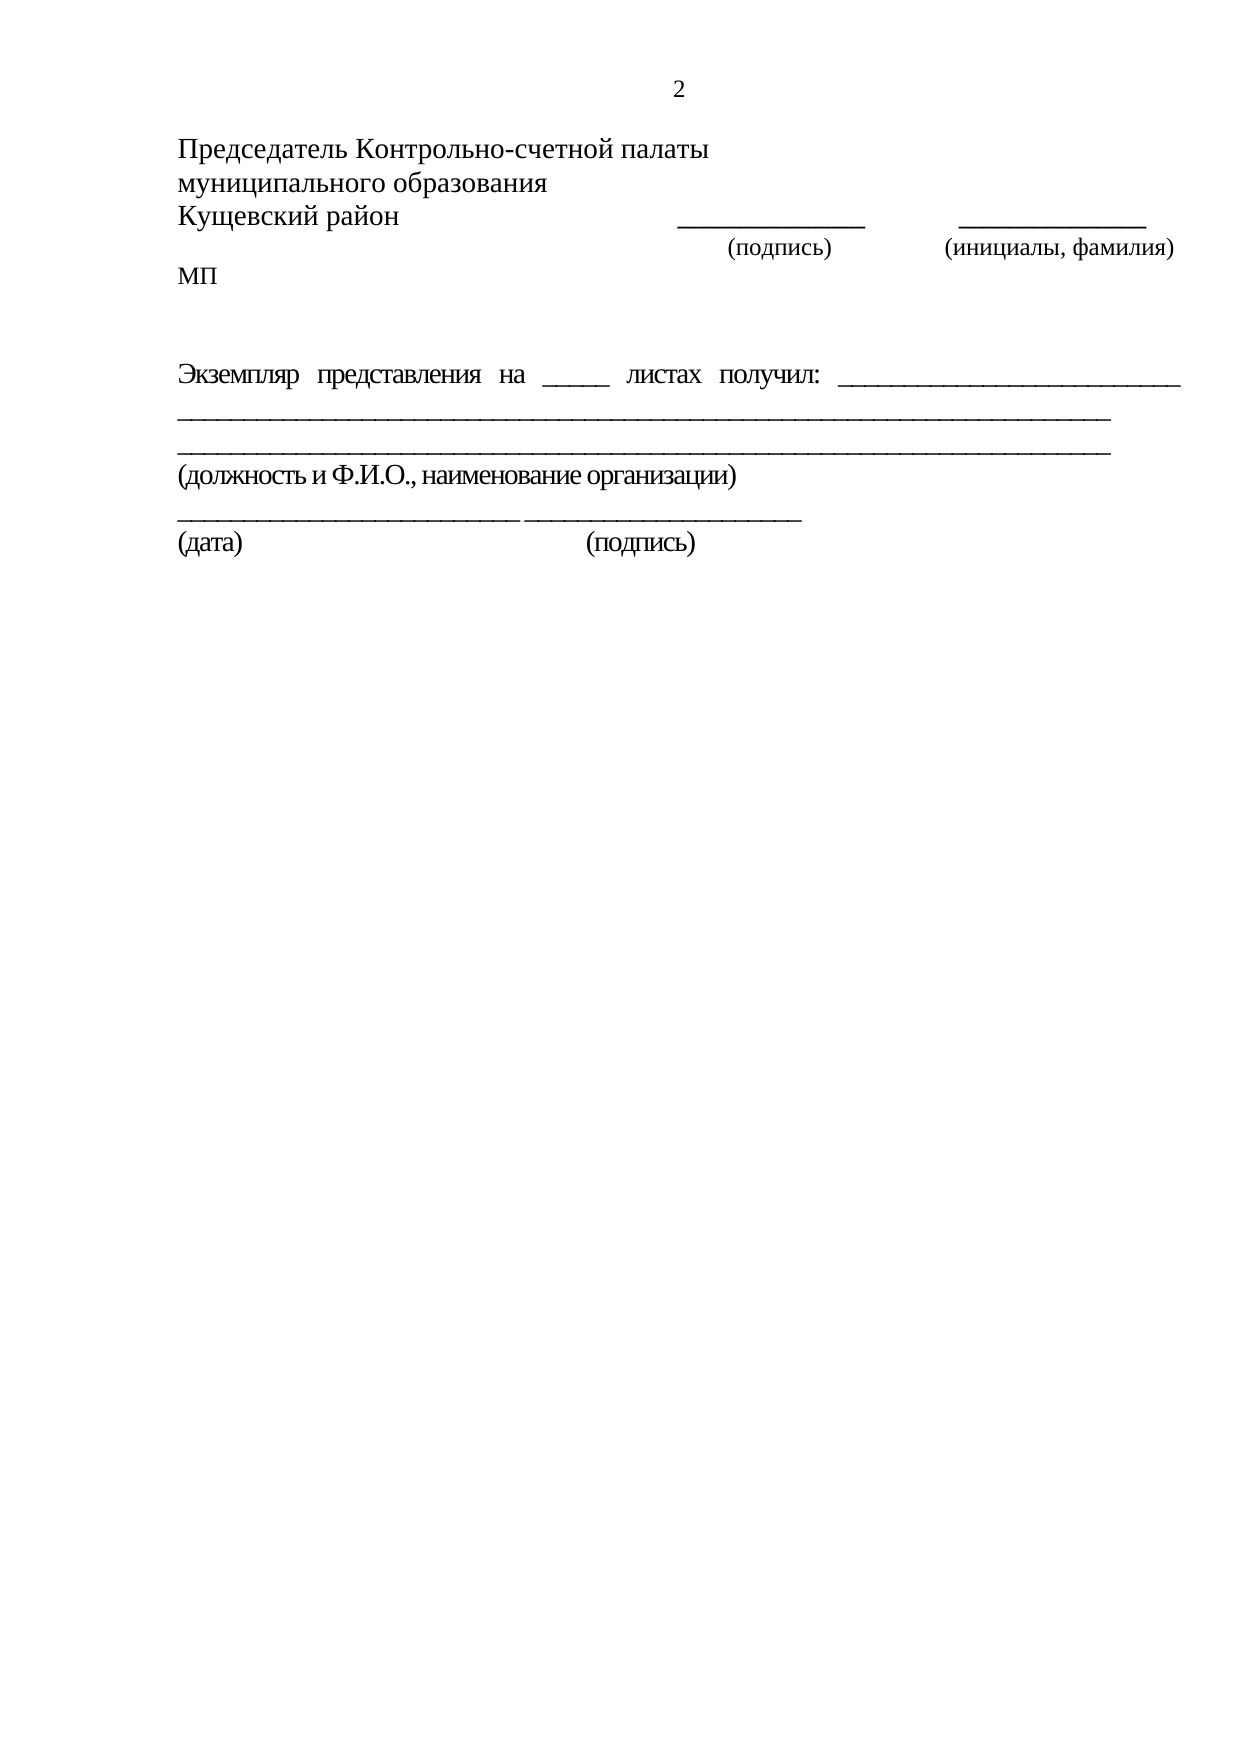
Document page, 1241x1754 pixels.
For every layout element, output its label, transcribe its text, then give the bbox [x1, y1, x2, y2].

text (подпись) (инициалы, фамилия) [177, 232, 1217, 261]
text Экземпляр представления на _____ листах получил: __________________________ _______________________________________________________________________ [177, 357, 1181, 424]
text Председатель Контрольно-счетной палаты [177, 131, 1217, 165]
text Кущевский район _______________ _______________ [177, 198, 1190, 232]
text муниципального образования [177, 165, 1217, 198]
text МП [177, 261, 1217, 289]
text _______________________________________________________________________ [177, 424, 1181, 457]
text (должность и Ф.И.О., наименование организации) [177, 457, 1181, 491]
text (дата) (подпись) [177, 524, 1181, 558]
text __________________________ _____________________ [177, 491, 1181, 524]
